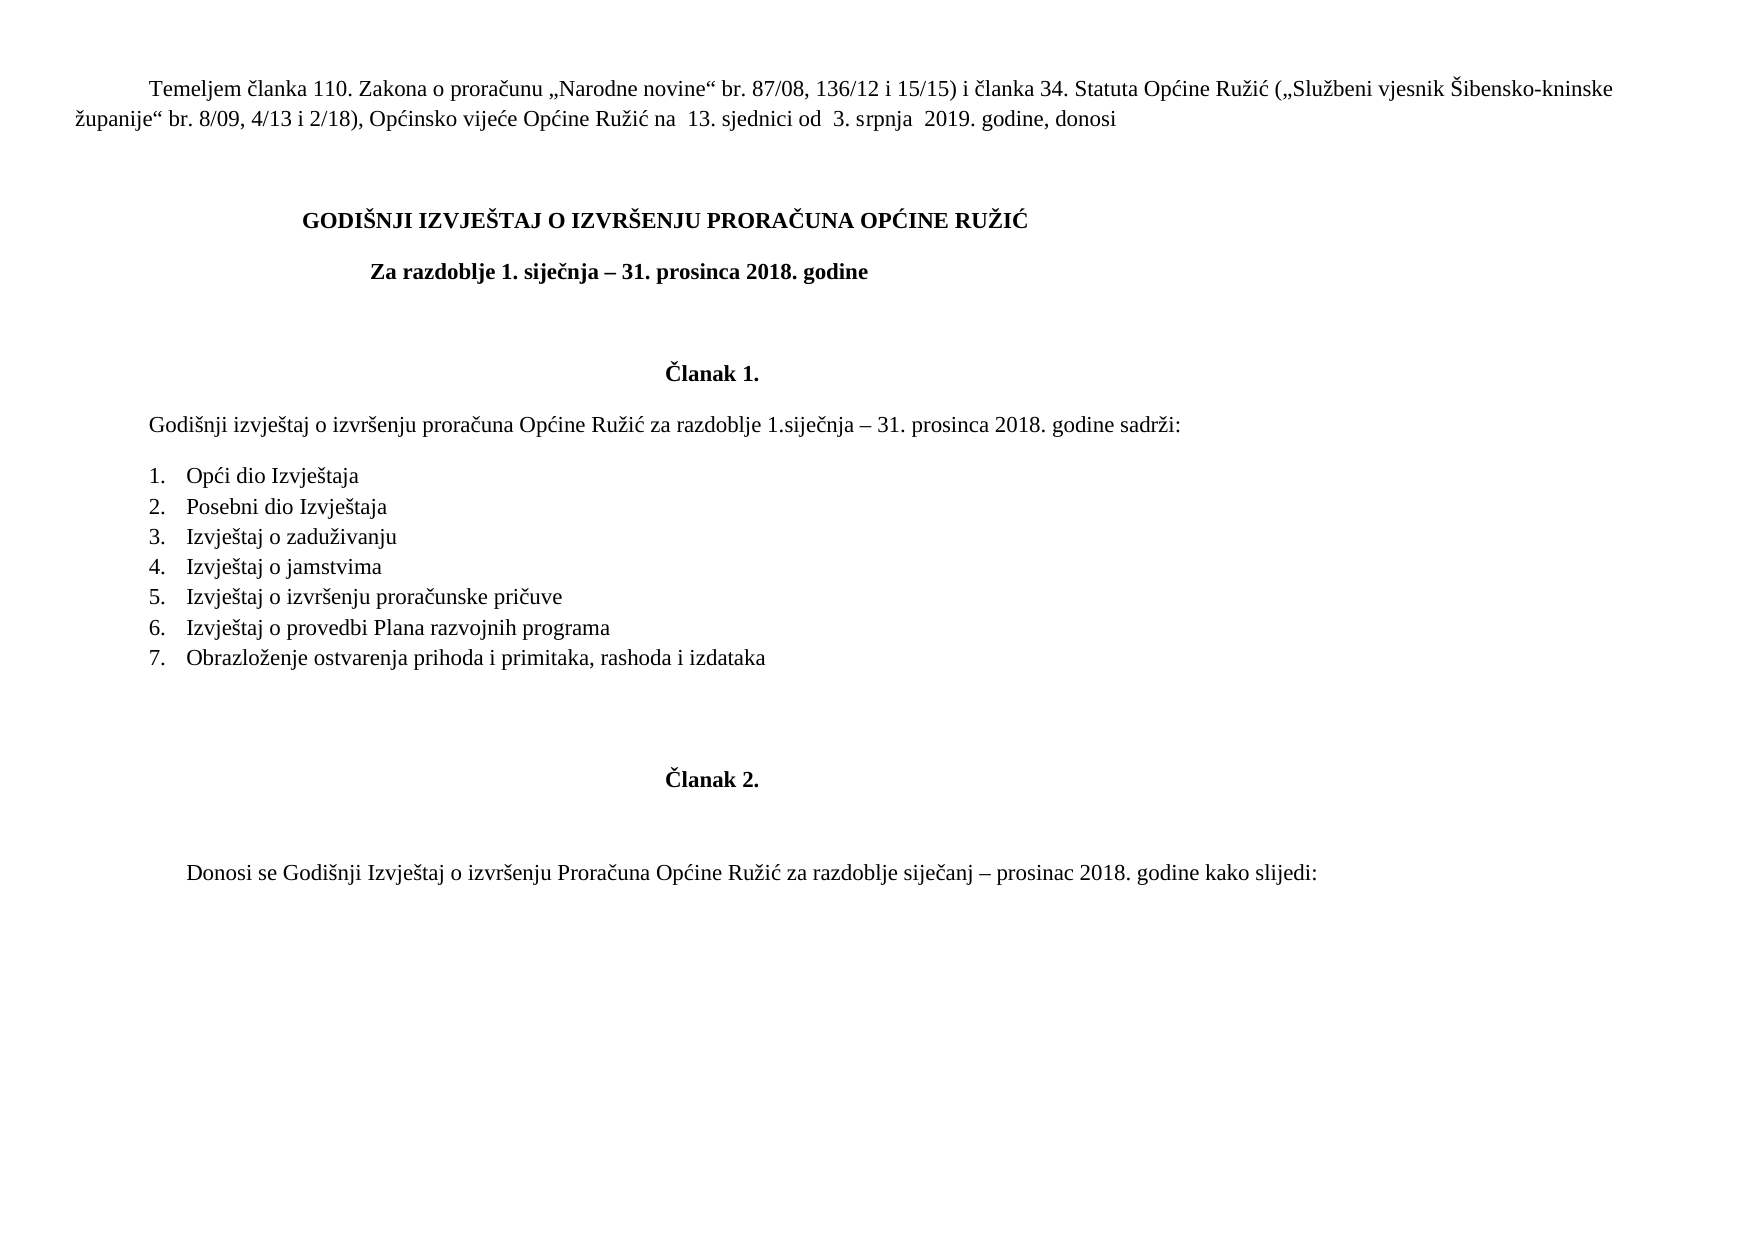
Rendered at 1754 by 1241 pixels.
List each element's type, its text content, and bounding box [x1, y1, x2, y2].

list Izvještaj o zaduživanju [148, 523, 1679, 549]
list Izvještaj o jamstvima [148, 553, 1679, 579]
list Članak 2. [186, 766, 1679, 793]
text Godišnji izvještaj o izvršenju proračuna Općine Ružić za razdoblje 1.siječnja – 31. prosinca 2018. godine sadrži: [75, 411, 1679, 438]
list Obrazloženje ostvarenja prihoda i primitaka, rashoda i izdataka [148, 644, 1679, 670]
list Opći dio Izvještaja [148, 462, 1679, 489]
text GODIŠNJI IZVJEŠTAJ O IZVRŠENJU PRORAČUNA OPĆINE RUŽIĆ [75, 207, 1679, 234]
text Temeljem članka 110. Zakona o proračunu „Narodne novine“ br. 87/08, 136/12 i 15/15) i članka 34. Statuta Općine Ružić („Službeni vjesnik Šibensko-kninske županije“ br. 8/09, 4/13 i 2/18), Općinsko vijeće Općine Ružić na 13. sjednici od 3. srpnja 2019. godine, donosi [75, 75, 1679, 132]
list Donosi se Godišnji Izvještaj o izvršenju Proračuna Općine Ružić za razdoblje siječanj – prosinac 2018. godine kako slijedi: [186, 858, 1679, 885]
list Posebni dio Izvještaja [148, 493, 1679, 519]
text Članak 1. [75, 360, 1679, 387]
list Izvještaj o provedbi Plana razvojnih programa [148, 613, 1679, 640]
text Za razdoblje 1. siječnja – 31. prosinca 2018. godine [75, 258, 1679, 285]
list Izvještaj o izvršenju proračunske pričuve [148, 583, 1679, 610]
